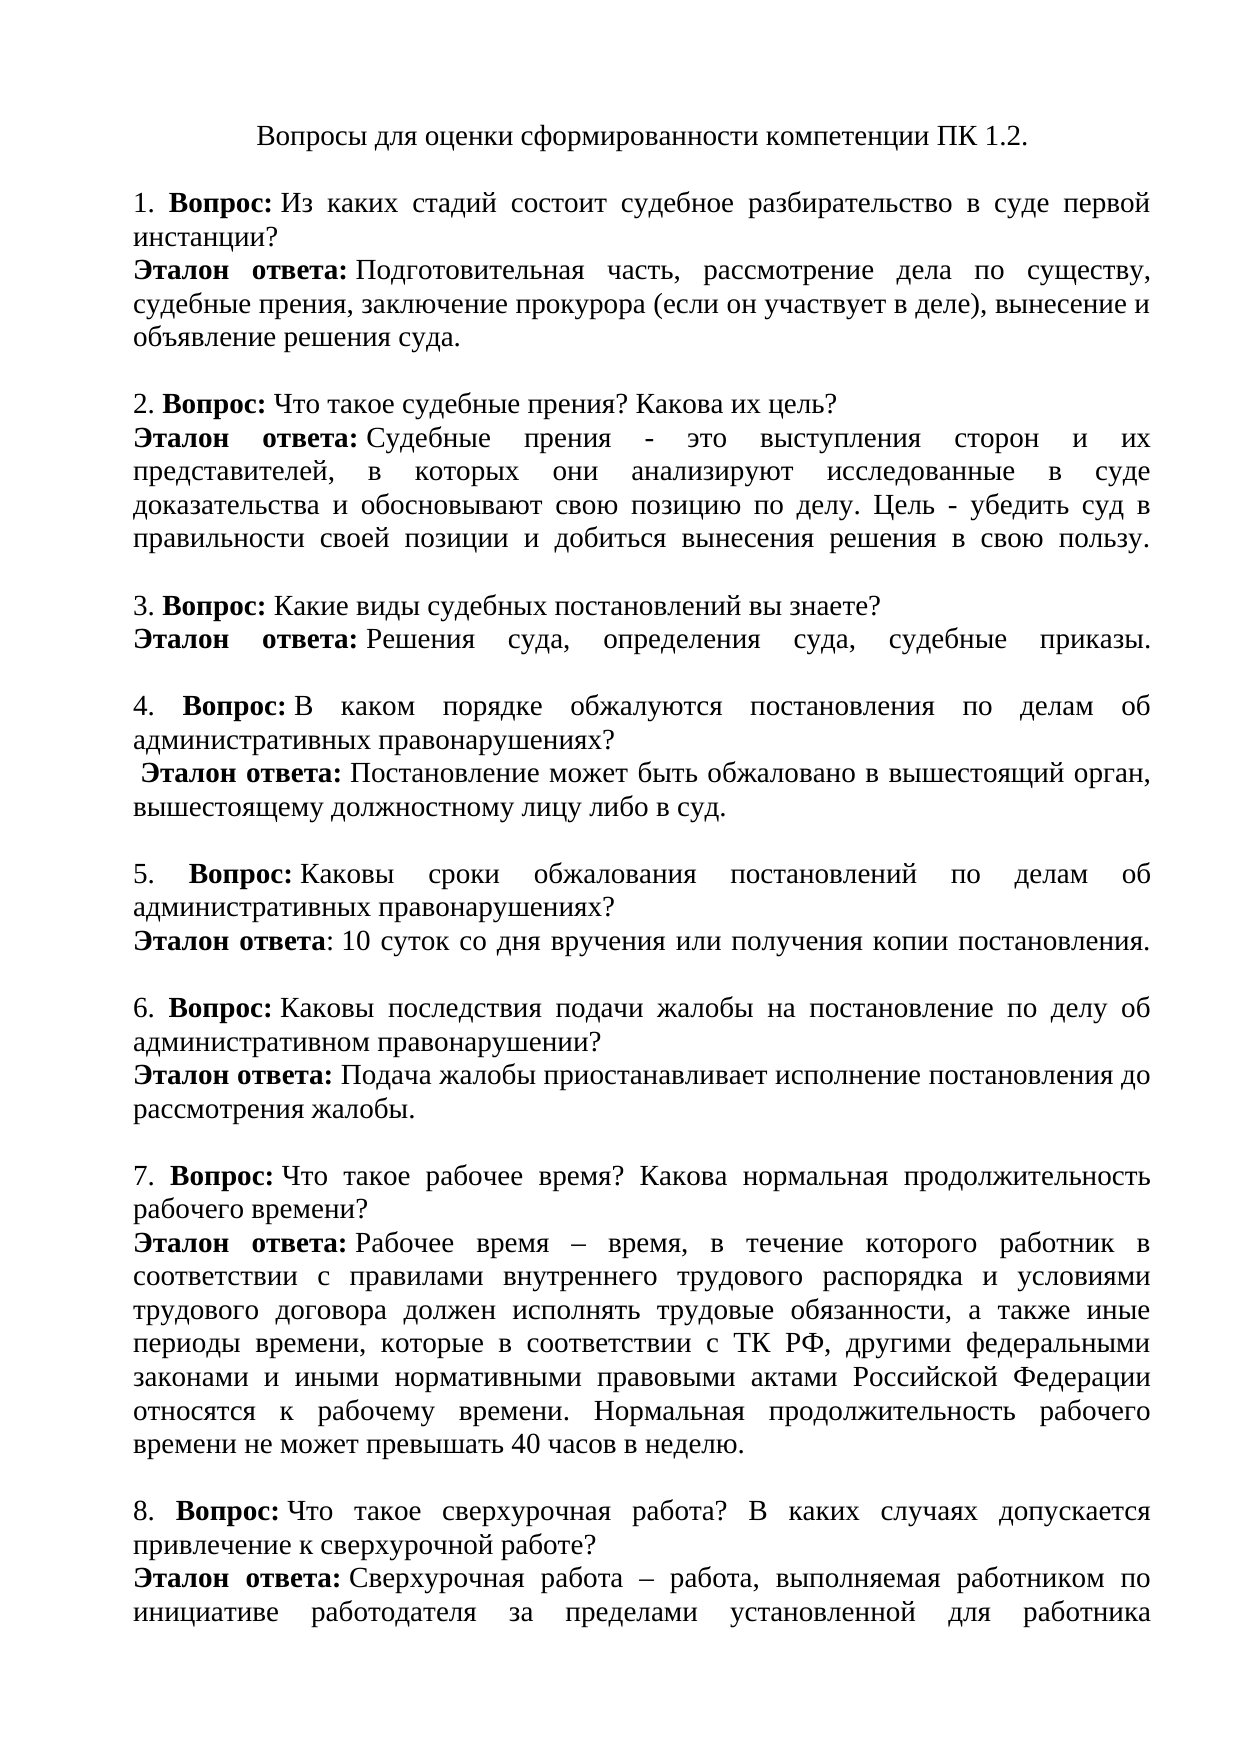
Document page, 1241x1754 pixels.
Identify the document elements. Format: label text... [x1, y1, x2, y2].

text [133, 1560, 1152, 1627]
text Эталон ответа: Рабочее время – время, в течение которого работник в соответствии с правилами внутреннего трудового распорядка и условиями трудового договора должен исполнять трудовые обязанности, а также иные периоды времени, которые в соответствии с ТК РФ, другими федеральными законами и иными нормативными правовыми актами Российской Федерации относятся к рабочему времени. Нормальная продолжительность рабочего времени не может превышать 40 часов в неделю. [133, 1225, 1152, 1460]
text Эталон ответа: Постановление может быть обжаловано в вышестоящий орган, вышестоящему должностному лицу либо в суд. [133, 755, 1152, 822]
text Эталон ответа: Решения суда, определения суда, судебные приказы. 4. Вопрос: В каком порядке обжалуются постановления по делам об административных правонарушениях? [133, 621, 1152, 755]
text Вопросы для оценки сформированности компетенции ПК 1.2. [133, 118, 1152, 152]
text Эталон ответа: Подача жалобы приостанавливает исполнение постановления до рассмотрения жалобы. [133, 1057, 1152, 1124]
text 7. Вопрос: Что такое рабочее время? Какова нормальная продолжительность рабочего времени? [133, 1158, 1152, 1225]
text 1. Вопрос: Из каких стадий состоит судебное разбирательство в суде первой инстанции? Эталон ответа: Подготовительная часть, рассмотрение дела по существу, судебные прения, заключение прокурора (если он участвует в деле), вынесение и объявление решения суда. [133, 185, 1152, 353]
text 8. Вопрос: Что такое сверхурочная работа? В каких случаях допускается привлечение к сверхурочной работе? [133, 1460, 1152, 1560]
text 5. Вопрос: Каковы сроки обжалования постановлений по делам об административных правонарушениях? [133, 822, 1152, 923]
text Эталон ответа: 10 суток со дня вручения или получения копии постановления. 6. Вопрос: Каковы последствия подачи жалобы на постановление по делу об административном правонарушении? [133, 923, 1152, 1057]
text Эталон ответа: Судебные прения - это выступления сторон и их представителей, в которых они анализируют исследованные в суде доказательства и обосновывают свою позицию по делу. Цель - убедить суд в правильности своей позиции и добиться вынесения решения в свою пользу. 3. Вопрос: Какие виды судебных постановлений вы знаете? [133, 420, 1152, 621]
text 2. Вопрос: Что такое судебные прения? Какова их цель? [133, 353, 1152, 420]
